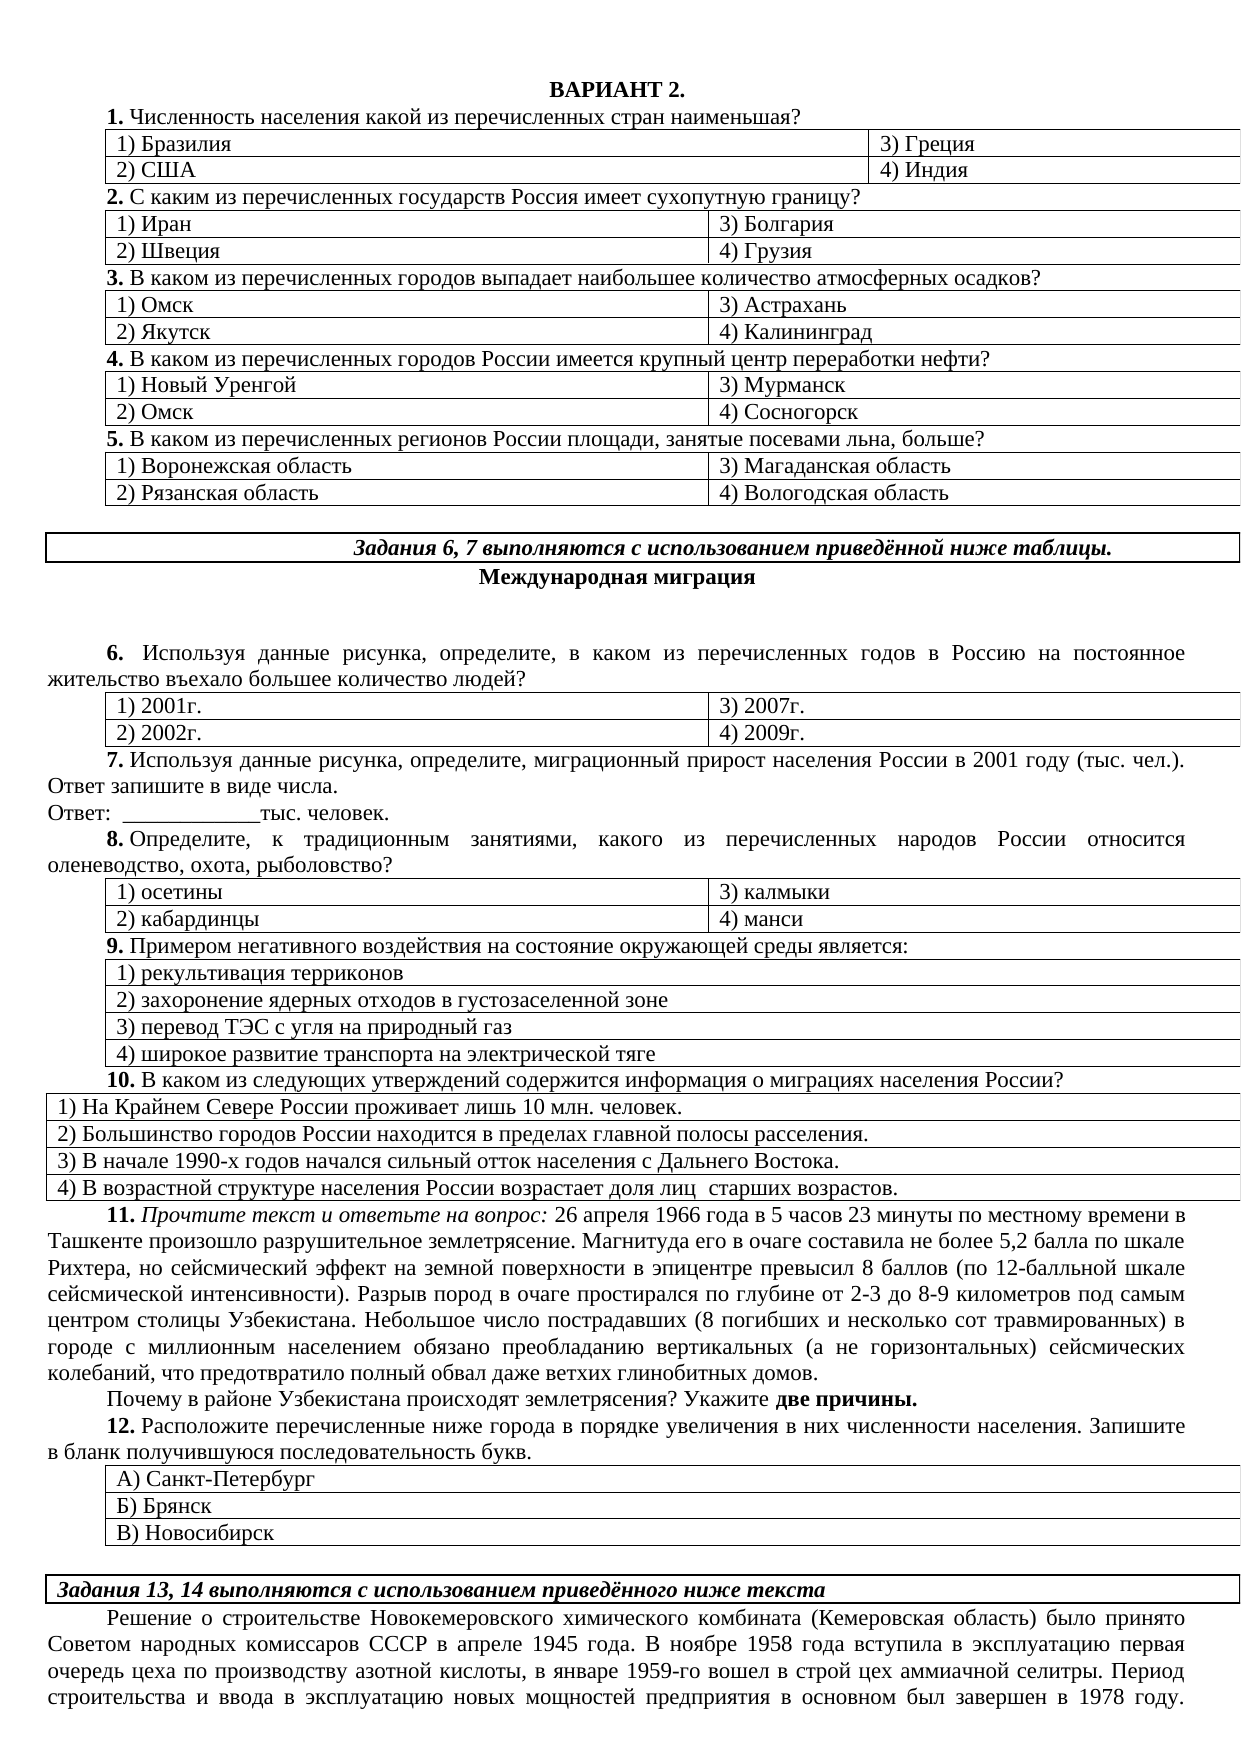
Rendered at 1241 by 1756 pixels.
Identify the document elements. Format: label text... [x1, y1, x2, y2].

table_cell 2) США [106, 157, 868, 183]
table_header 3) Болгария [709, 211, 1240, 237]
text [47, 1604, 1187, 1709]
text 7. Используя данные рисунка, определите, миграционный прирост населения России в 2001 году (тыс. чел.). Ответ запишите в виде числа. [47, 746, 1187, 799]
text 12. Расположите перечисленные ниже города в порядке увеличения в них численности населения. Запишите в бланк получившуюся последовательность букв. [47, 1412, 1187, 1464]
table_header 1) рекультивация терриконов [106, 960, 1240, 985]
table_header 1) 2001г. [106, 693, 708, 719]
table_cell 2) Швеция [106, 238, 708, 263]
text 8. Определите, к традиционным занятиями, какого из перечисленных народов России относится оленеводство, охота, рыболовство? [47, 825, 1187, 878]
table_header 1) Воронежская область [106, 453, 708, 478]
text 3. В каком из перечисленных городов выпадает наибольшее количество атмосферных осадков? [47, 264, 1187, 290]
table_cell 4) Сосногорск [709, 399, 1240, 425]
table_header 1) На Крайнем Севере России проживает лишь 10 млн. человек. [47, 1094, 1240, 1120]
table_cell 4) 2009г. [709, 720, 1240, 746]
table_cell 2) Омск [106, 399, 708, 425]
table_header 3) Астрахань [709, 291, 1240, 317]
table_header 1) Иран [106, 211, 708, 237]
table_cell В) Новосибирск [106, 1519, 1240, 1545]
table_cell 4) Калининград [709, 318, 1240, 344]
text ВАРИАНТ 2. [47, 76, 1187, 103]
text Ответ: ____________тыс. человек. [47, 799, 1187, 825]
table_cell 2) 2002г. [106, 720, 708, 746]
table_header 3) 2007г. [709, 693, 1240, 719]
table_cell 2) захоронение ядерных отходов в густозаселенной зоне [106, 986, 1240, 1012]
text 1. Численность населения какой из перечисленных стран наименьшая? [47, 103, 1187, 129]
table_header 3) Магаданская область [709, 453, 1240, 478]
table_cell 2) Большинство городов России находится в пределах главной полосы расселения. [47, 1121, 1240, 1147]
text 5. В каком из перечисленных регионов России площади, занятые посевами льна, больше? [47, 425, 1187, 452]
text 11. Прочтите текст и ответьте на вопрос: 26 апреля 1966 года в 5 часов 23 минуты по местному времени в Ташкенте произошло разрушительное землетрясение. Магнитуда его в очаге составила не более 5,2 балла по шкале Рихтера, но сейсмический эффект на земной поверхности в эпицентре превысил 8 баллов (по 12-балльной шкале сейсмической интенсивности). Разрыв пород в очаге простирался по глубине от 2-3 до 8-9 километров под самым центром столицы Узбекистана. Небольшое число пострадавших (8 погибших и несколько сот травмированных) в городе с миллионным населением обязано преобладанию вертикальных (а не горизонтальных) сейсмических колебаний, что предотвратило полный обвал даже ветхих глинобитных домов. [47, 1201, 1187, 1385]
table_cell 2) кабардинцы [106, 906, 708, 932]
table_cell 4) В возрастной структуре населения России возрастает доля лиц старших возрастов. [47, 1175, 1240, 1200]
text 6. Используя данные рисунка, определите, в каком из перечисленных годов в Россию на постоянное жительство въехало большее количество людей? [47, 639, 1187, 692]
table_cell 2) Якутск [106, 318, 708, 344]
table_cell 4) манси [709, 906, 1240, 932]
text 4. В каком из перечисленных городов России имеется крупный центр переработки нефти? [47, 344, 1187, 371]
table_cell Б) Брянск [106, 1493, 1240, 1518]
table_cell 4) Индия [869, 157, 1240, 183]
table_header 3) калмыки [709, 879, 1240, 905]
table_header Задания 6, 7 выполняются с использованием приведённой ниже таблицы. [47, 534, 1239, 561]
text Почему в районе Узбекистана происходят землетрясения? Укажите две причины. [47, 1385, 1187, 1412]
table_cell 3) В начале 1990-х годов начался сильный отток населения с Дальнего Востока. [47, 1148, 1240, 1173]
table_header 1) Новый Уренгой [106, 372, 708, 398]
text 10. В каком из следующих утверждений содержится информация о миграциях населения России? [47, 1067, 1187, 1093]
table_cell 4) Грузия [709, 238, 1240, 263]
table_header 3) Греция [869, 130, 1240, 156]
table_cell 4) широкое развитие транспорта на электрической тяге [106, 1040, 1240, 1066]
table_header 1) Бразилия [106, 130, 868, 156]
table_cell 3) перевод ТЭС с угля на природный газ [106, 1013, 1240, 1039]
text 2. С каким из перечисленных государств Россия имеет сухопутную границу? [47, 183, 1187, 210]
table_header Задания 13, 14 выполняются с использованием приведённого ниже текста [47, 1576, 1239, 1602]
text Международная миграция [47, 563, 1187, 589]
table_cell 4) Вологодская область [709, 480, 1240, 505]
table_cell 2) Рязанская область [106, 480, 708, 505]
table_header 1) осетины [106, 879, 708, 905]
text 9. Примером негативного воздействия на состояние окружающей среды является: [47, 932, 1187, 958]
table_header А) Санкт-Петербург [106, 1466, 1240, 1491]
table_header 3) Мурманск [709, 372, 1240, 398]
table_header 1) Омск [106, 291, 708, 317]
